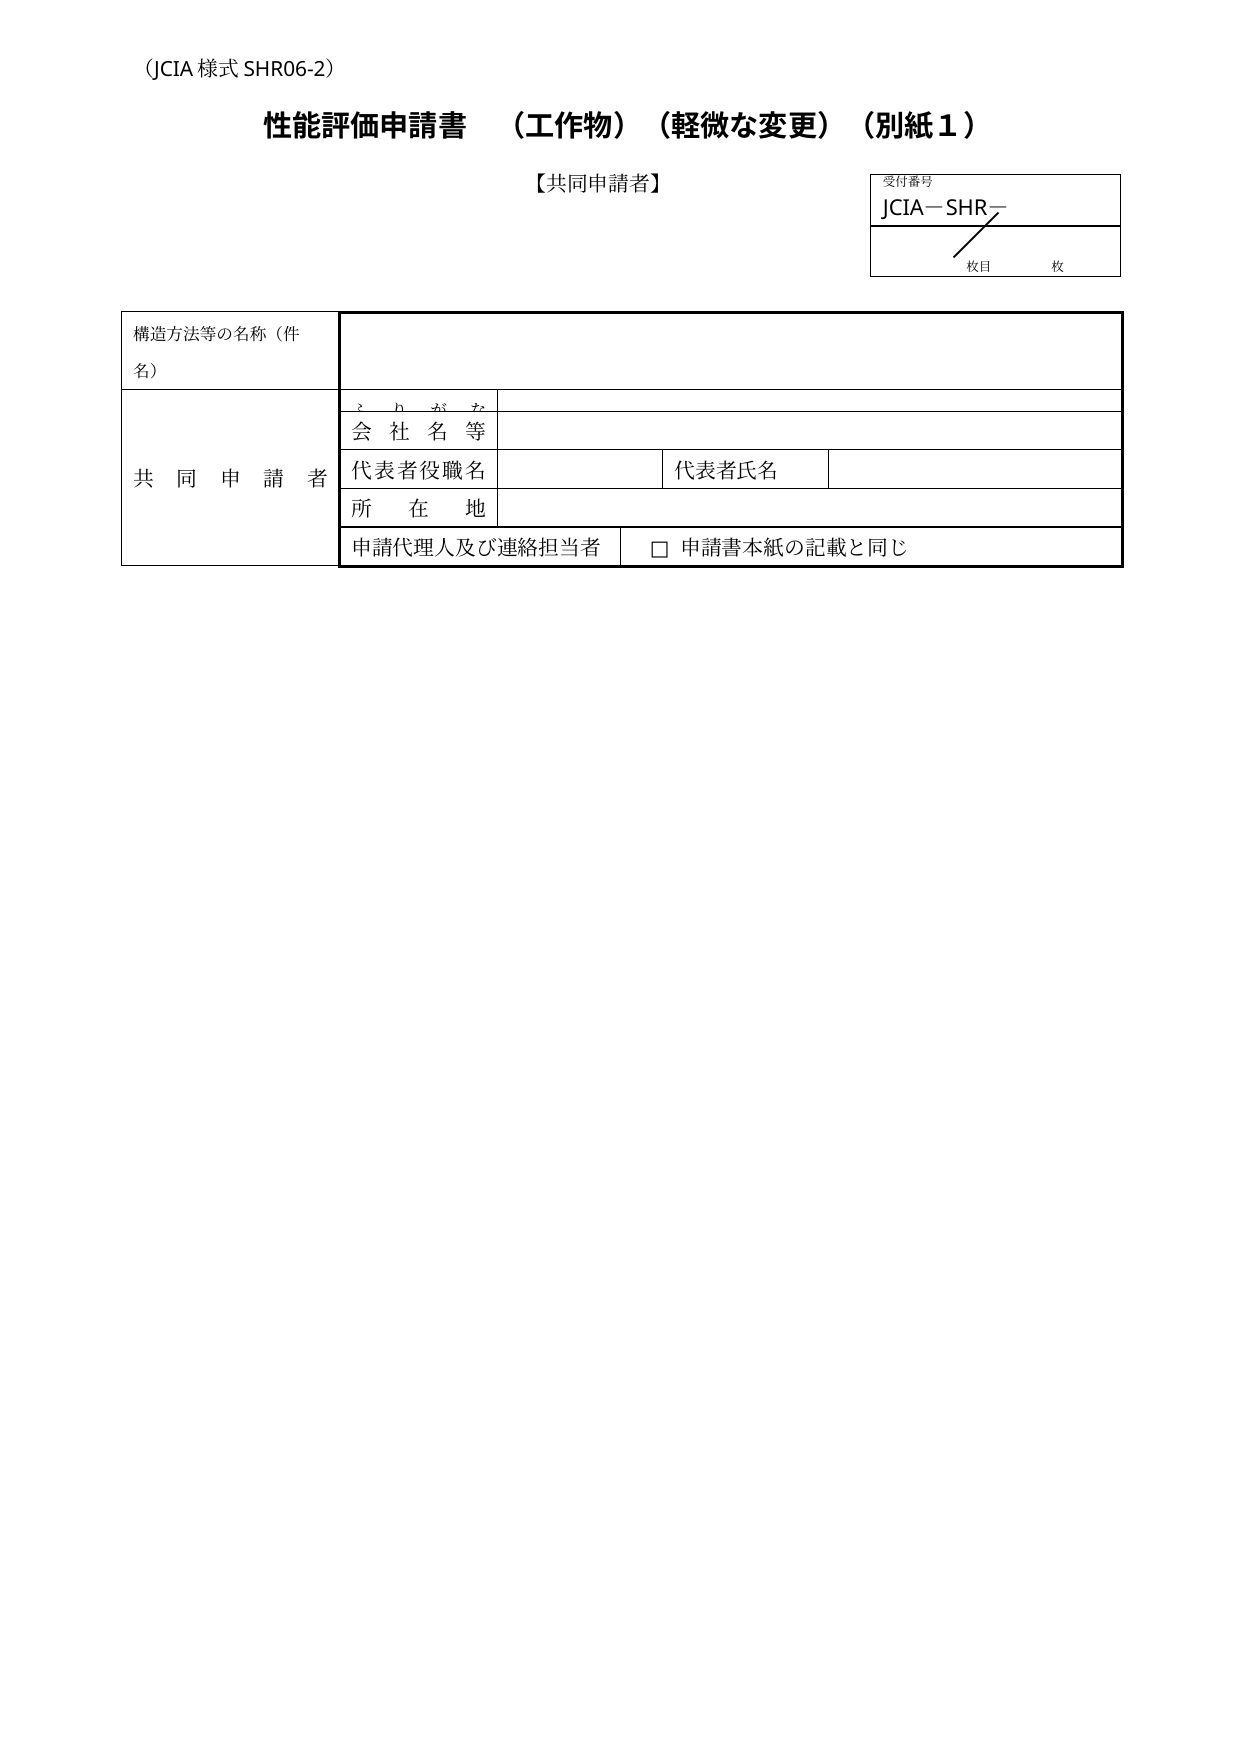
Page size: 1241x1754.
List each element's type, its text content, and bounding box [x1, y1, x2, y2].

table_cell [498, 412, 1121, 449]
table_cell [829, 450, 1121, 488]
table_cell 共同申請者 [122, 390, 338, 565]
table_cell 代表者役職名 [341, 450, 497, 488]
text 性能評価申請書 （工作物）（軽微な変更）（別紙１） [133, 86, 1122, 161]
table_cell [498, 450, 662, 488]
table_cell 所在地 [341, 489, 497, 526]
table_header [341, 314, 1121, 389]
table_cell [498, 489, 1121, 526]
table_cell ふりがな [341, 390, 497, 411]
table_cell □ 申請書本紙の記載と同じ [621, 528, 1121, 565]
text （JCIA様式SHR06-2） [133, 48, 1122, 86]
table_cell 申請代理人及び連絡担当者 [341, 528, 620, 565]
table_cell 会社名等 [341, 412, 497, 449]
text 【共同申請者】 [133, 161, 1063, 198]
table_header 構造方法等の名称（件名） [122, 312, 338, 389]
table_cell [498, 390, 1121, 411]
table_cell 代表者氏名 [663, 450, 828, 488]
